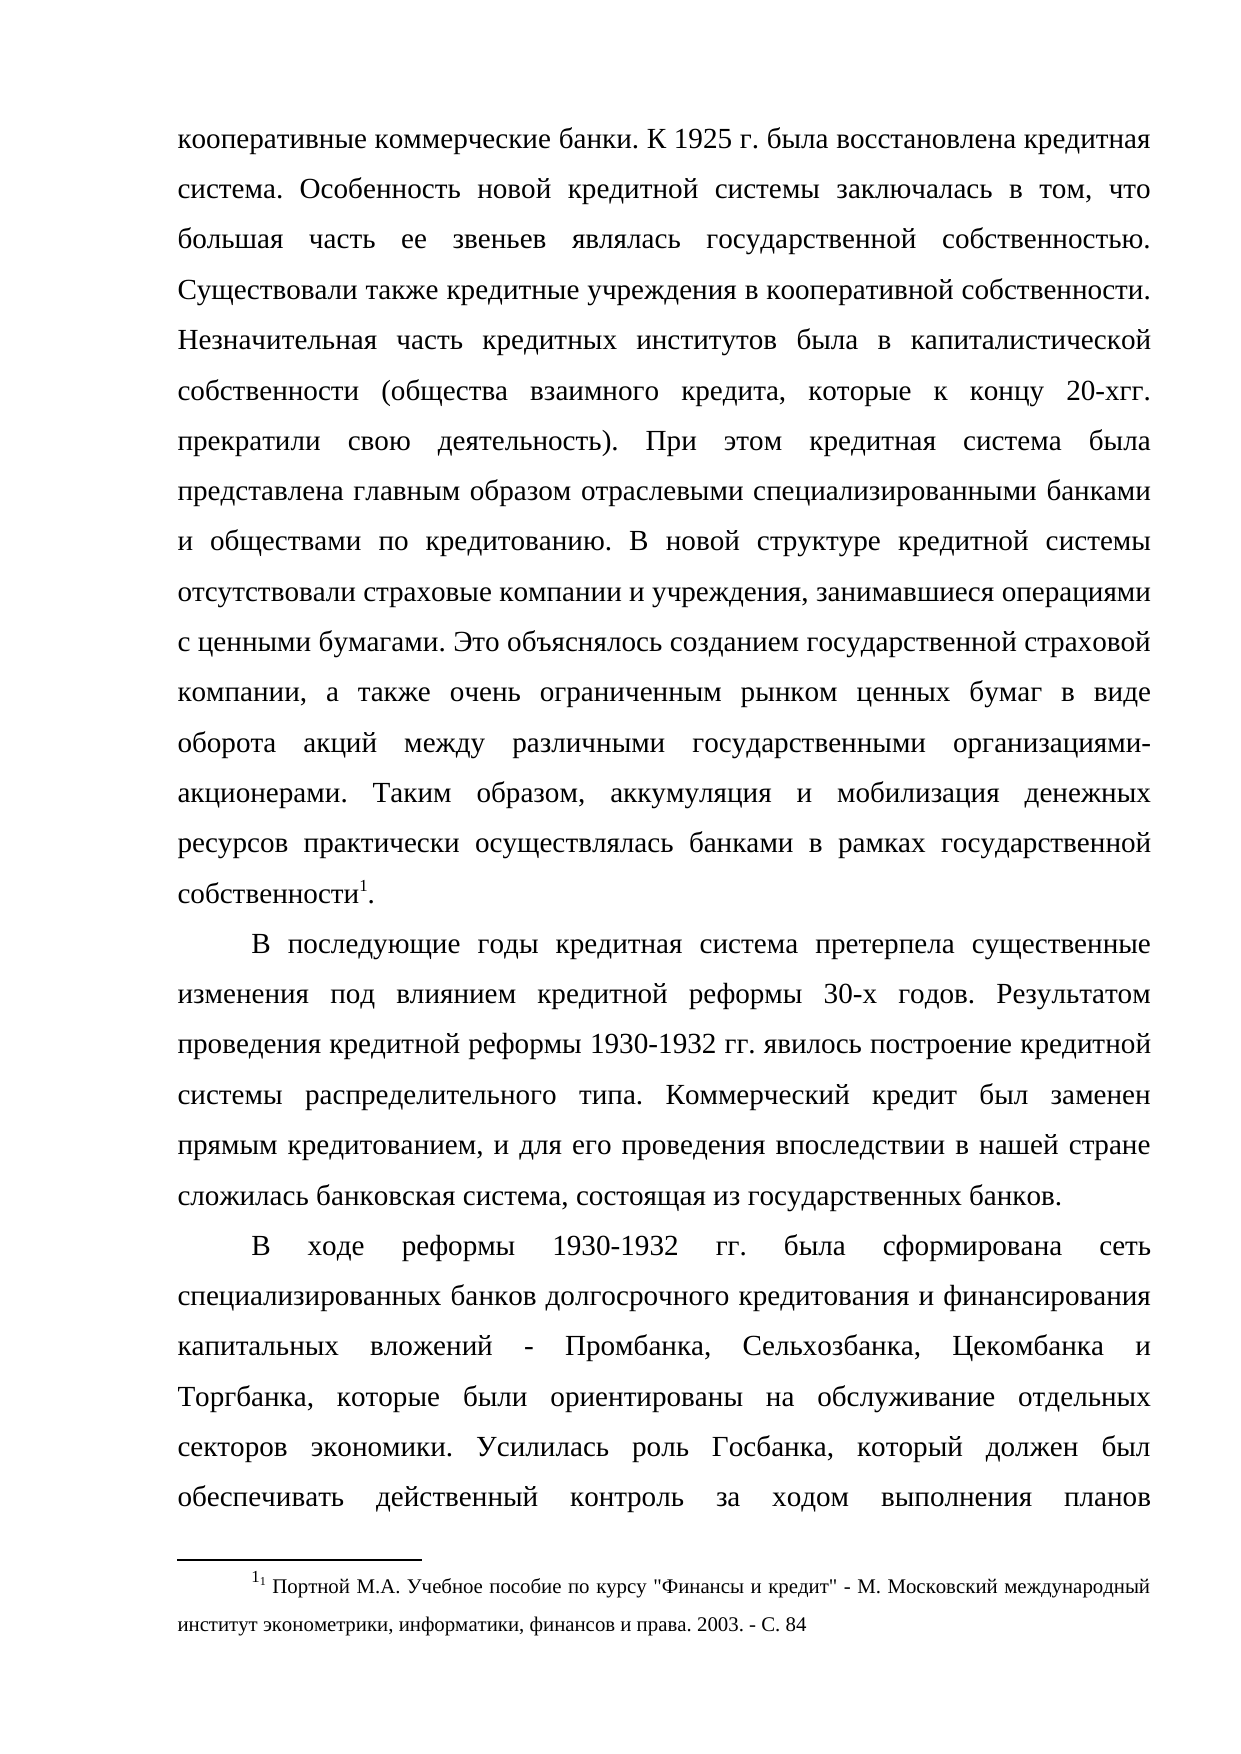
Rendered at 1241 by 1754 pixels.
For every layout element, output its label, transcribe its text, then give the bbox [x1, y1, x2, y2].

text В последующие годы кредитная система претерпела существенные изменения под влиянием кредитной реформы 30-х годов. Результатом проведения кредитной реформы 1930-1932 гг. явилось построение кредитной системы распределительного типа. Коммерческий кредит был заменен прямым кредитованием, и для его проведения впоследствии в нашей стране сложилась банковская система, состоящая из государственных банков. [177, 926, 1152, 1211]
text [177, 121, 1152, 909]
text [177, 1228, 1152, 1513]
